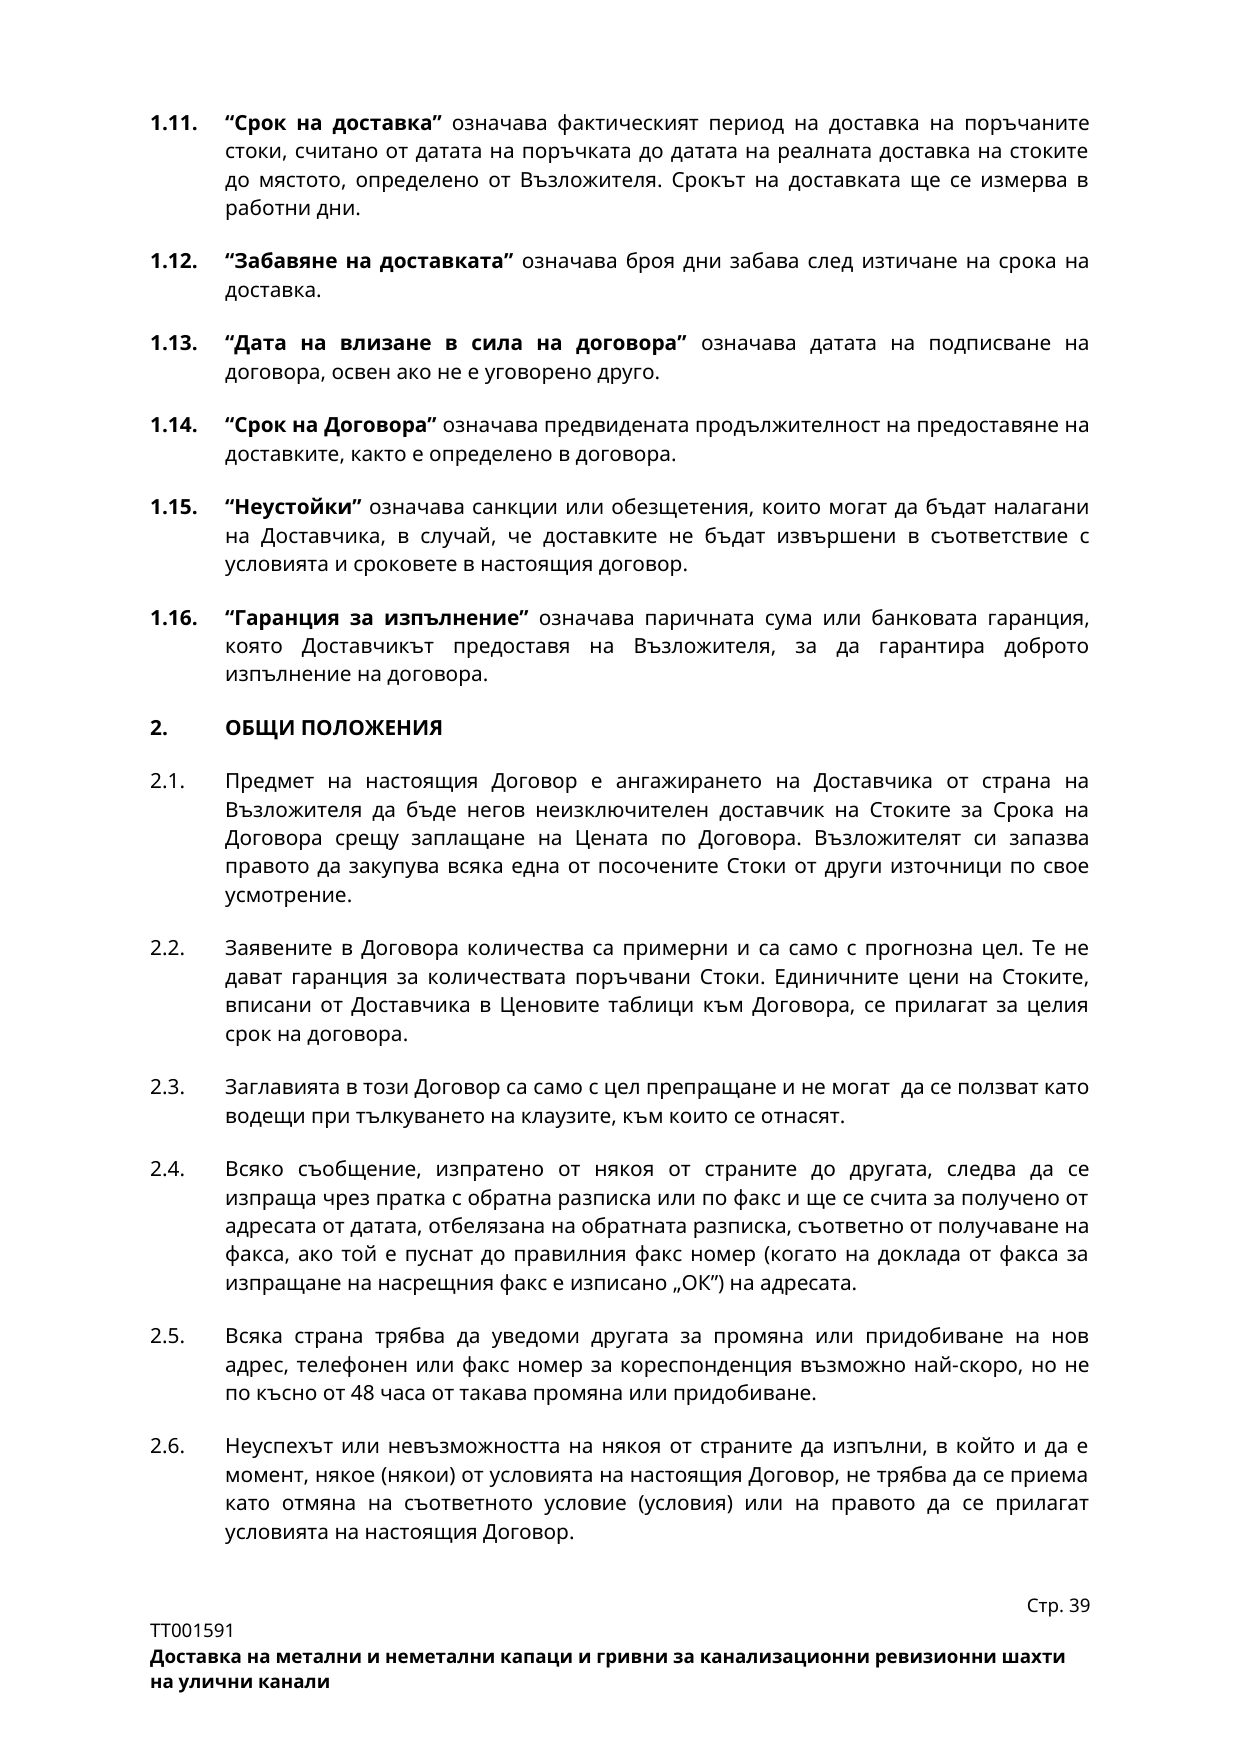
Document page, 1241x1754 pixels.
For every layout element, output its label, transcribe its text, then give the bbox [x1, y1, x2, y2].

list “Срок на доставка” означава фактическият период на доставка на поръчаните стоки, считано от датата на поръчката до датата на реалната доставка на стоките до мястото, определено от Възложителя. Срокът на доставката ще се измерва в работни дни. [150, 108, 1090, 222]
list Неуспехът или невъзможността на някоя от страните да изпълни, в който и да е момент, някое (някои) от условията на настоящия Договор, не трябва да се приема като отмяна на съответното условие (условия) или на правото да се прилагат условията на настоящия Договор. [150, 1432, 1090, 1545]
list “Гаранция за изпълнение” означава паричната сума или банковата гаранция, която Доставчикът предоставя на Възложителя, за да гарантира доброто изпълнение на договора. [150, 603, 1090, 688]
list Заявените в Договора количества са примерни и са само с прогнозна цел. Те не дават гаранция за количествата поръчвани Стоки. Единичните цени на Стоките, вписани от Доставчика в Ценовите таблици към Договора, се прилагат за целия срок на договора. [150, 933, 1090, 1047]
list Предмет на настоящия Договор е ангажирането на Доставчика от страна на Възложителя да бъде негов неизключителен доставчик на Стоките за Срока на Договора срещу заплащане на Цената по Договора. Възложителят си запазва правото да закупува всяка една от посочените Стоки от други източници по свое усмотрение. [150, 766, 1090, 908]
list ОБЩИ ПОЛОЖЕНИЯ [150, 713, 1090, 741]
list Всяка страна трябва да уведоми другата за промяна или придобиване на нов адрес, телефонен или факс номер за кореспонденция възможно най-скоро, но не по късно от 48 часа от такава промяна или придобиване. [150, 1321, 1090, 1407]
list Заглавията в този Договор са само с цел препращане и не могат да се ползват като водещи при тълкуването на клаузите, към които се отнасят. [150, 1072, 1090, 1129]
list “Забавяне на доставката” означава броя дни забава след изтичане на срока на доставка. [150, 247, 1090, 303]
list Всяко съобщение, изпратено от някоя от страните до другата, следва да се изпраща чрез пратка с обратна разписка или по факс и ще се счита за получено от адресата от датата, отбелязана на обратната разписка, съответно от получаване на факса, ако той е пуснат до правилния факс номер (когато на доклада от факса за изпращане на насрещния факс е изписано „ОК”) на адресата. [150, 1154, 1090, 1296]
list “Срок на Договора” означава предвидената продължителност на предоставяне на доставките, както е определено в договора. [150, 410, 1090, 467]
list “Неустойки” означава санкции или обезщетения, които могат да бъдат налагани на Доставчика, в случай, че доставките не бъдат извършени в съответствие с условията и сроковете в настоящия договор. [150, 492, 1090, 578]
list “Дата на влизане в сила на договора” означава датата на подписване на договора, освен ако не е уговорено друго. [150, 328, 1090, 385]
